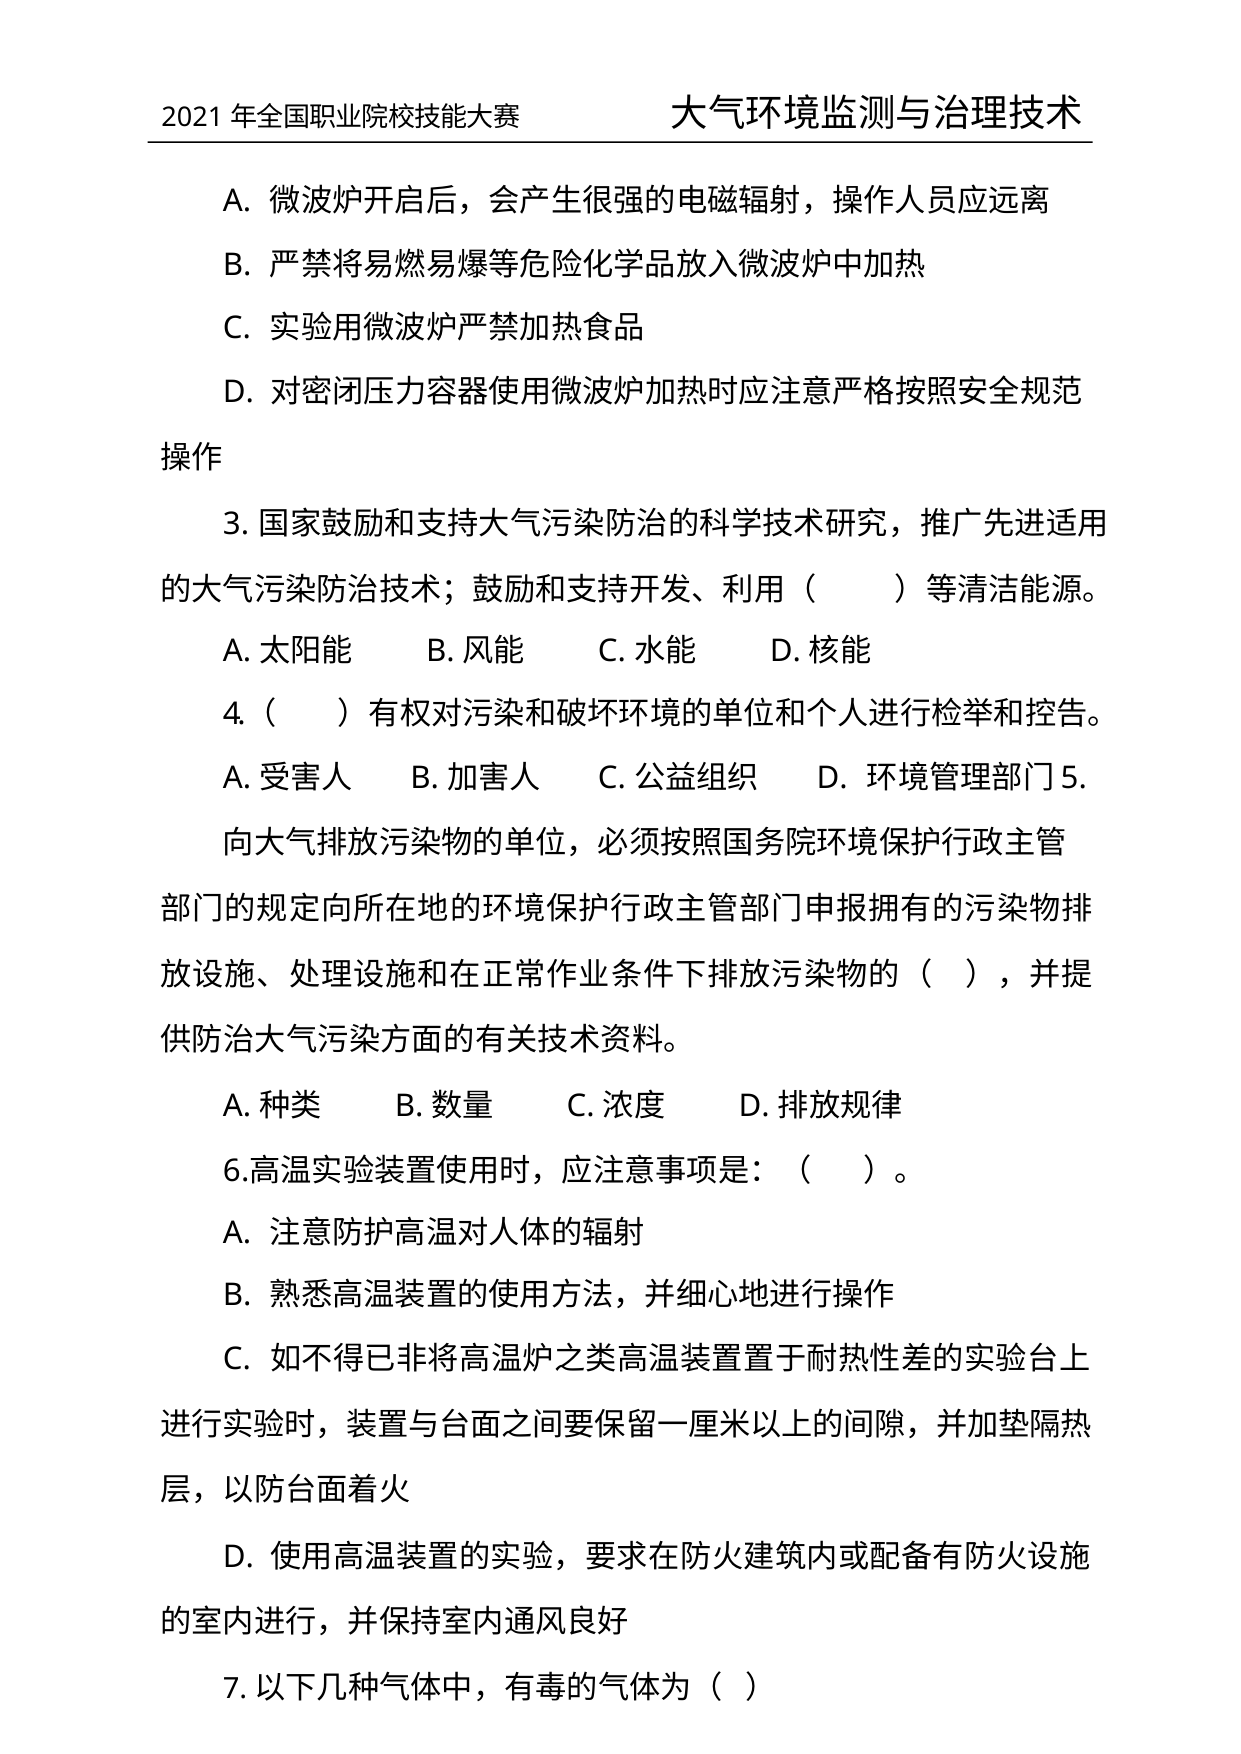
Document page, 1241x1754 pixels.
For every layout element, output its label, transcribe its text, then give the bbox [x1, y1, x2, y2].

list 注意防护高温对人体的辐射 [223, 1211, 1190, 1251]
text 3. 国家鼓励和支持大气污染防治的科学技术研究，推广先进适用的大气污染防治技术；鼓励和支持开发、利用（ ）等清洁能源。 [160, 498, 1108, 609]
text A. 种类 B. 数量 C. 浓度 D. 排放规律6.高温实验装置使用时，应注意事项是：（ ）。 [223, 1080, 911, 1191]
list 以下几种气体中，有毒的气体为（ ） [223, 1662, 1190, 1707]
list 使用高温装置的实验，要求在防火建筑内或配备有防火设施的室内进行，并保持室内通风良好 [160, 1531, 1093, 1642]
list 如不得已非将高温炉之类高温装置置于耐热性差的实验台上进行实验时，装置与台面之间要保留一厘米以上的间隙，并加垫隔热层，以防台面着火 [160, 1333, 1093, 1509]
list 微波炉开启后，会产生很强的电磁辐射，操作人员应远离 [223, 175, 1190, 221]
list 严禁将易燃易爆等危险化学品放入微波炉中加热 [223, 239, 1190, 284]
list 实验用微波炉严禁加热食品 [223, 303, 1190, 348]
text A. 太阳能 B. 风能 C. 水能 D. 核能 [223, 630, 1190, 669]
list 熟悉高温装置的使用方法，并细心地进行操作 [223, 1269, 1190, 1314]
text A. 受害人 B. 加害人 C. 公益组织 D. 环境管理部门5.向大气排放污染物的单位，必须按照国务院环境保护行政主管 [223, 752, 1093, 863]
text 部门的规定向所在地的环境保护行政主管部门申报拥有的污染物排放设施、处理设施和在正常作业条件下排放污染物的（ ），并提供防治大气污染方面的有关技术资料。 [160, 883, 1093, 1059]
list 对密闭压力容器使用微波炉加热时应注意严格按照安全规范操作 [160, 367, 1093, 477]
text 4.（ ）有权对污染和破坏环境的单位和个人进行检举和控告。 [223, 688, 1190, 733]
